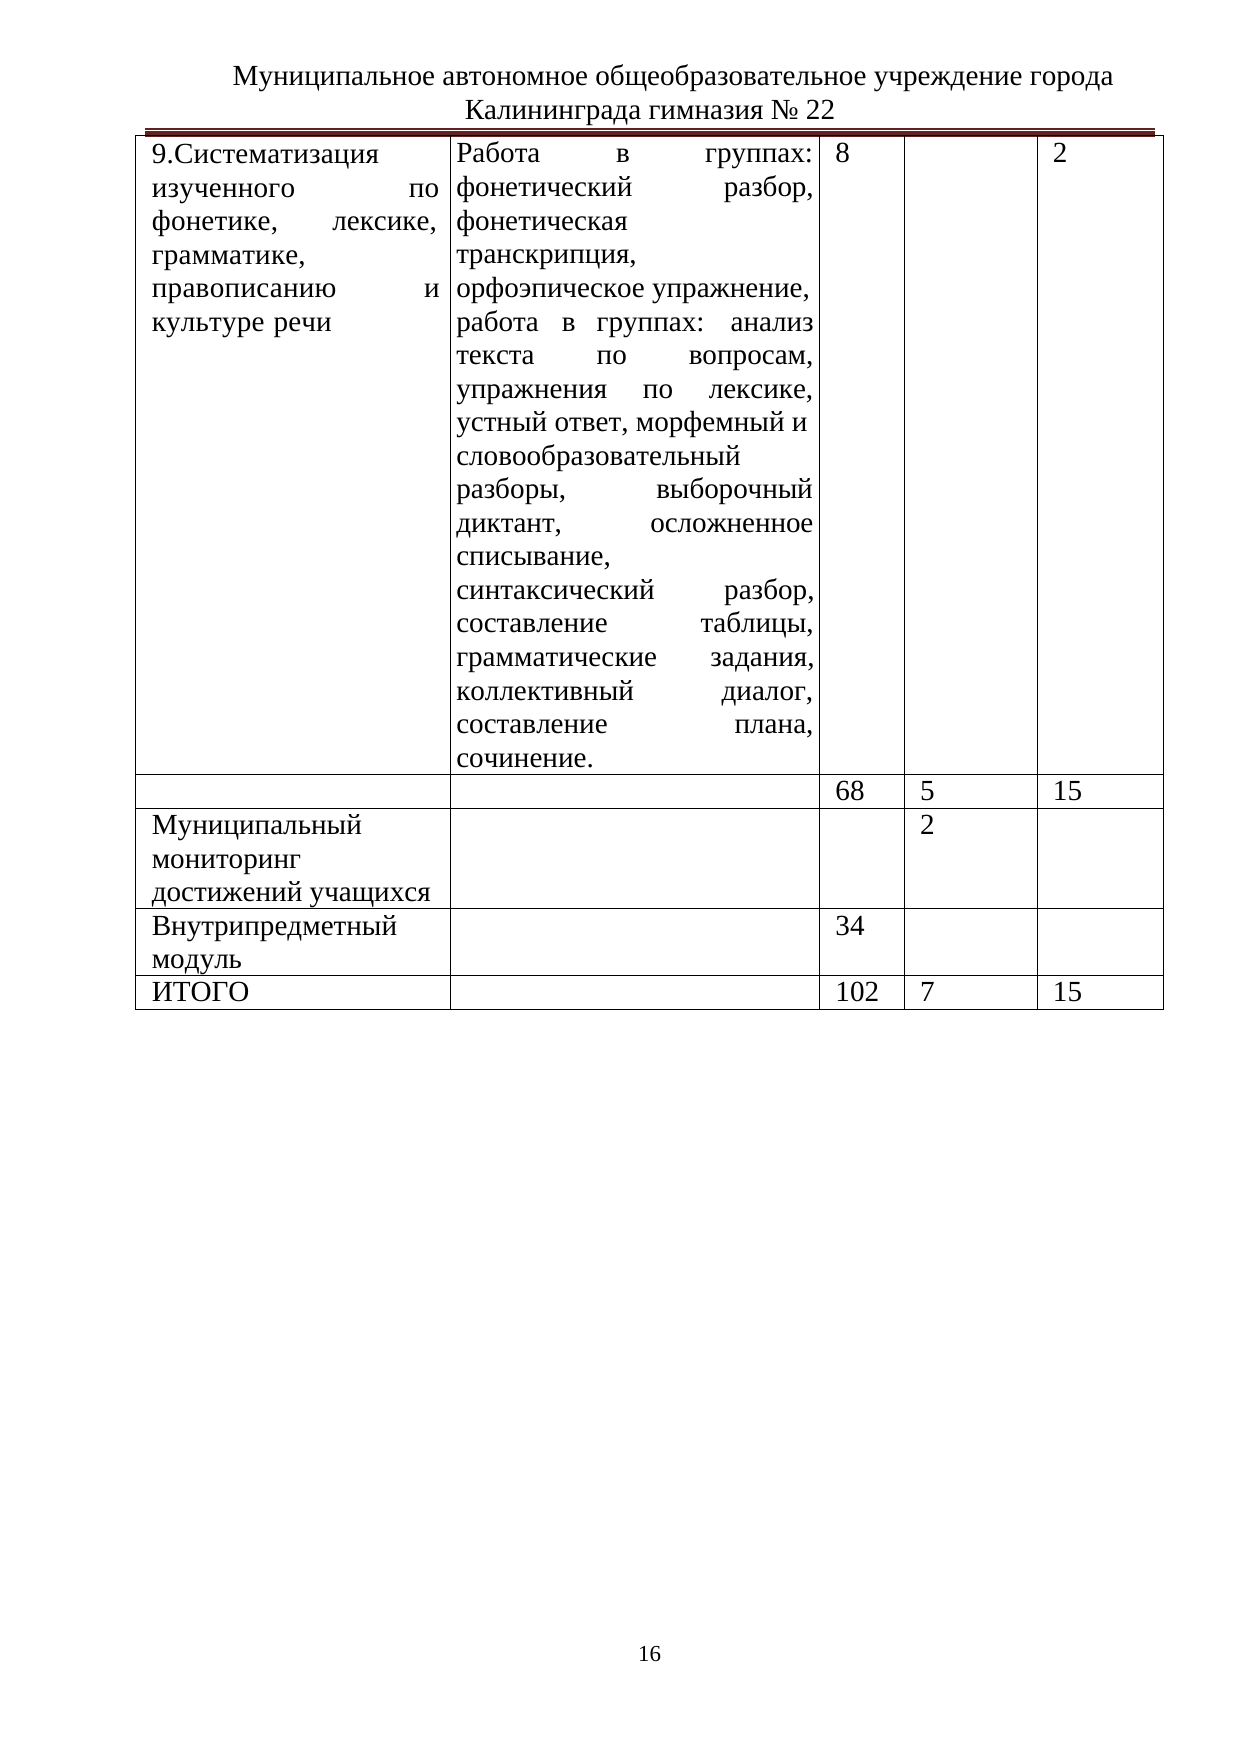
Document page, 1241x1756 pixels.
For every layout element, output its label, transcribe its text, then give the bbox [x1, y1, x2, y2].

table_cell [1038, 809, 1163, 908]
table_cell [905, 909, 1037, 975]
table_cell 68 [820, 775, 904, 807]
table_cell [451, 976, 819, 1009]
table_cell [451, 809, 819, 908]
table_cell 102 [820, 976, 904, 1009]
table_cell [1038, 909, 1163, 975]
table_cell ИТОГО [136, 976, 450, 1009]
table_cell 34 [820, 909, 904, 975]
table_cell [820, 809, 904, 908]
table_cell 15 [1038, 976, 1163, 1009]
table_cell [451, 775, 819, 807]
table_header 2 [1038, 136, 1163, 774]
table_cell 5 [905, 775, 1037, 807]
table_header 8 [820, 136, 904, 774]
table_cell [451, 909, 819, 975]
table_cell [136, 775, 450, 807]
table_cell 2 [905, 809, 1037, 908]
table_cell 15 [1038, 775, 1163, 807]
table_header Работа в группах: фонетический разбор, фонетическая транскрипция, орфоэпическое упражнение, работа в группах: анализ текста по вопросам, упражнения по лексике, устный ответ, морфемный и словообразовательный разборы, выборочный диктант, осложненное списывание, синтаксический разбор, составление таблицы, грамматические задания, коллективный диалог, составление плана, сочинение. [451, 136, 819, 774]
table_cell Муниципальный мониторинг достижений учащихся [136, 809, 450, 908]
table_header 9.Систематизация изученного по фонетике, лексике, грамматике, правописанию и культуре речи [136, 136, 450, 774]
table_header [905, 136, 1037, 774]
table_cell Внутрипредметный модуль [136, 909, 450, 975]
table_cell 7 [905, 976, 1037, 1009]
